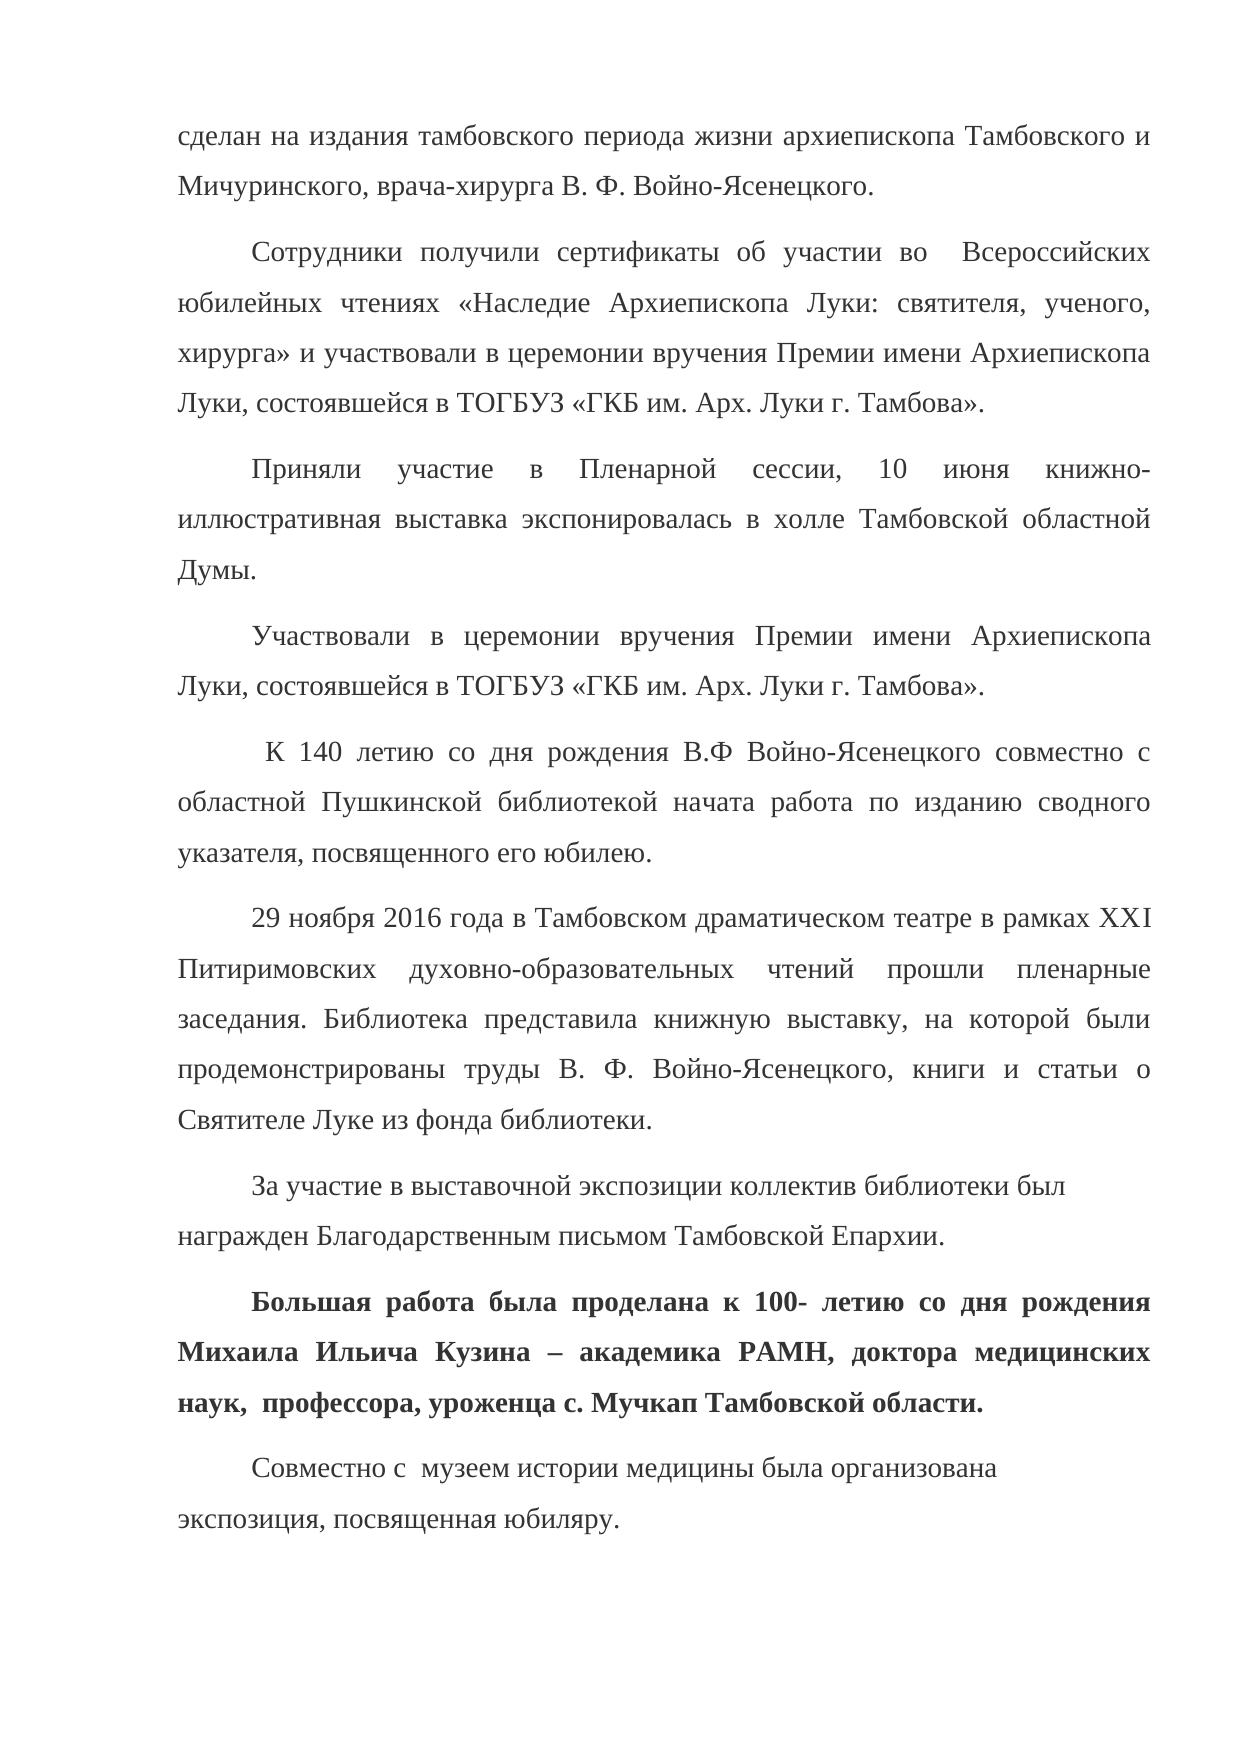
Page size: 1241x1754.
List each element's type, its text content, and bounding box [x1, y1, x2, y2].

text Участвовали в церемонии вручения Премии имени Архиепископа Луки, состоявшейся в ТОГБУЗ «ГКБ им. Арх. Луки г. Тамбова». [177, 618, 1152, 702]
text 29 ноября 2016 года в Тамбовском драматическом театре в рамках XXI Питиримовских духовно-образовательных чтений прошли пленарные заседания. Библиотека представила книжную выставку, на которой были продемонстрированы труды В. Ф. Войно-Ясенецкого, книги и статьи о Святителе Луке из фонда библиотеки. [177, 901, 1152, 1135]
text Большая работа была проделана к 100- летию со дня рождения Михаила Ильича Кузина – академика РАМН, доктора медицинских наук, профессора, уроженца с. Мучкап Тамбовской области. [177, 1284, 1152, 1418]
text К 140 летию со дня рождения В.Ф Войно-Ясенецкого совместно с областной Пушкинской библиотекой начата работа по изданию сводного указателя, посвященного его юбилею. [177, 734, 1152, 868]
text За участие в выставочной экспозиции коллектив библиотеки был награжден Благодарственным письмом Тамбовской Епархии. [177, 1168, 1152, 1252]
text Приняли участие в Пленарной сессии, 10 июня книжно-иллюстративная выставка экспонировалась в холле Тамбовской областной Думы. [177, 451, 1152, 585]
text Сотрудники получили сертификаты об участии во Всероссийских юбилейных чтениях «Наследие Архиепископа Луки: святителя, ученого, хирурга» и участвовали в церемонии вручения Премии имени Архиепископа Луки, состоявшейся в ТОГБУЗ «ГКБ им. Арх. Луки г. Тамбова». [177, 234, 1152, 419]
text Совместно с музеем истории медицины была организована экспозиция, посвященная юбиляру. [177, 1451, 1152, 1534]
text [177, 118, 1152, 202]
